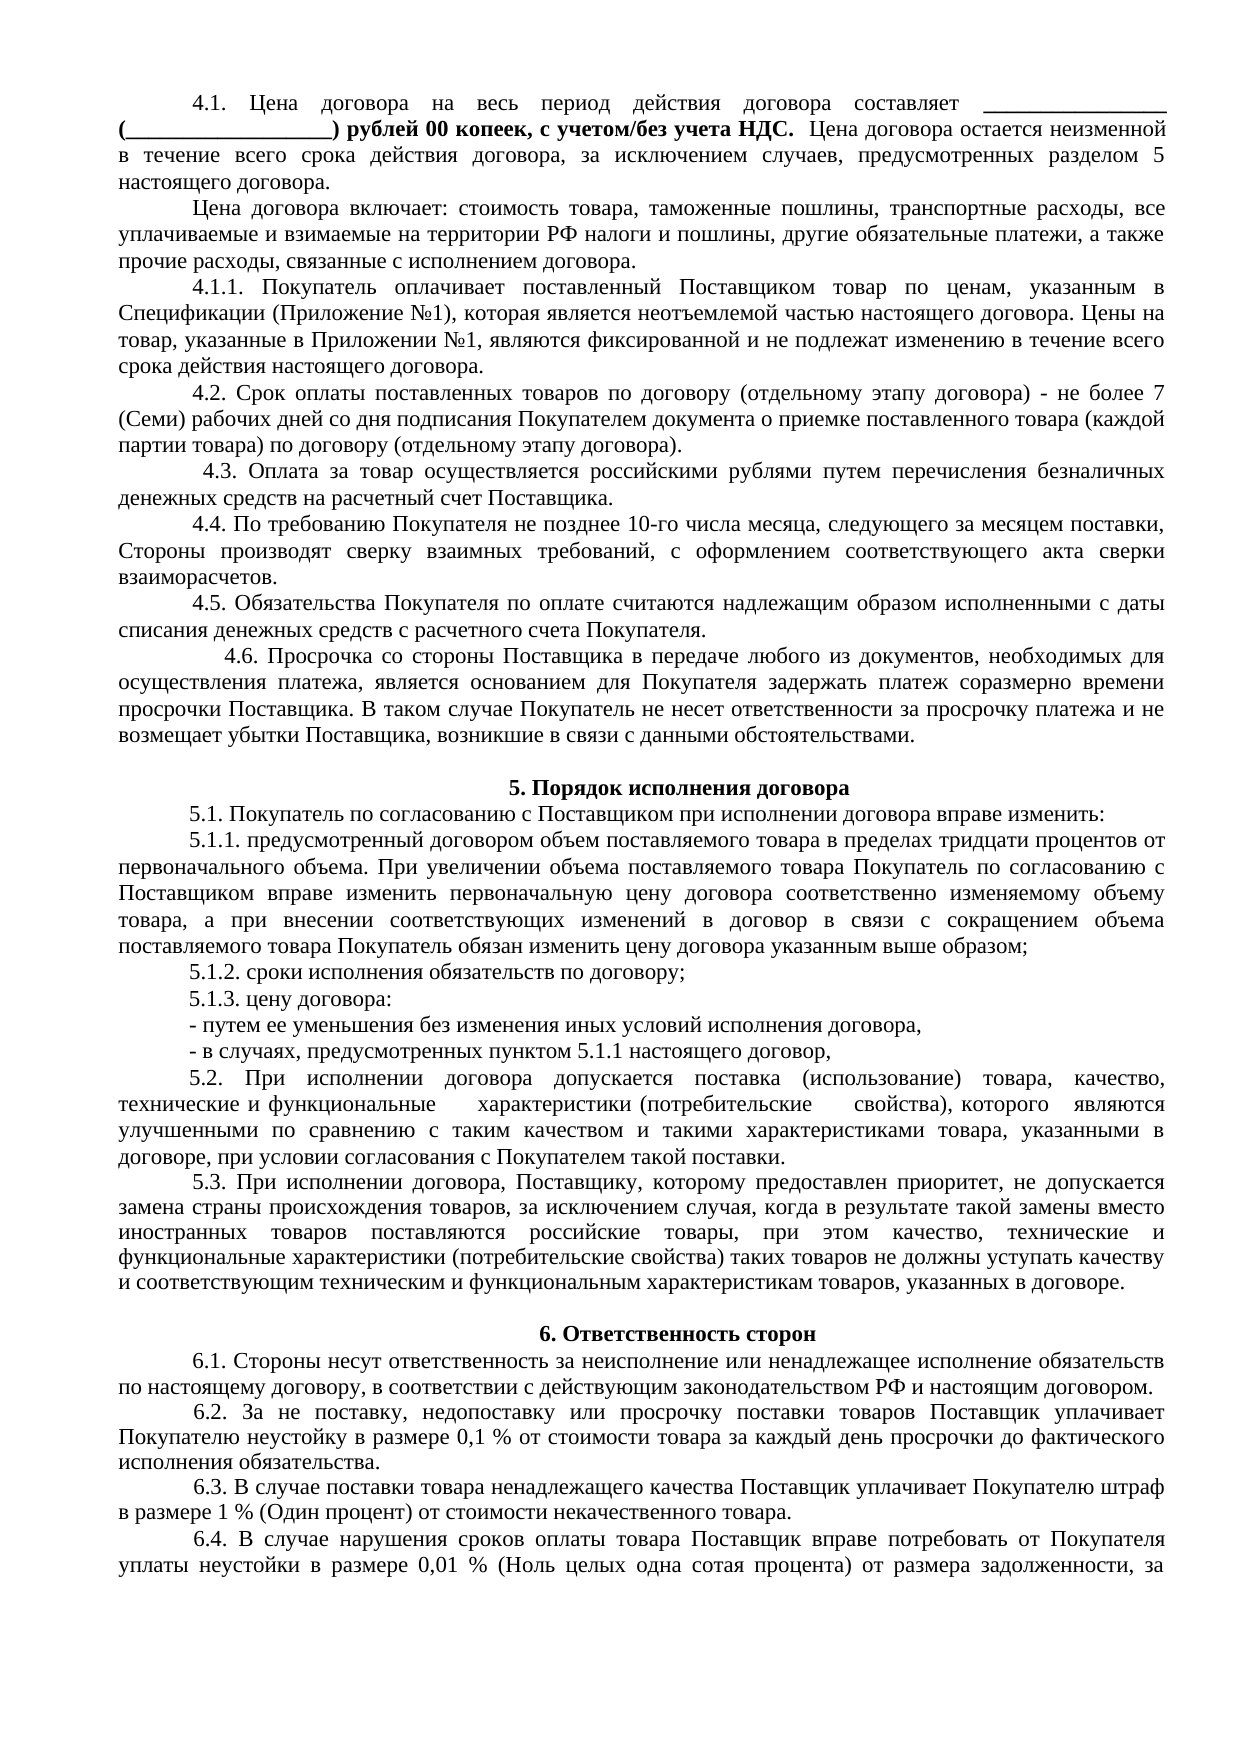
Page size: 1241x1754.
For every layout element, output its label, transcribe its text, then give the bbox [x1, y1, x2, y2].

text 4.1.1. Покупатель оплачивает поставленный Поставщиком товар по ценам, указанным в Спецификации (Приложение №1), которая является неотъемлемой частью настоящего договора. Цены на товар, указанные в Приложении №1, являются фиксированной и не подлежат изменению в течение всего срока действия настоящего договора. [118, 273, 1167, 378]
text Цена договора включает: стоимость товара, таможенные пошлины, транспортные расходы, все уплачиваемые и взимаемые на территории РФ налоги и пошлины, другие обязательные платежи, а также прочие расходы, связанные с исполнением договора. [118, 194, 1167, 273]
text 5.1.1. предусмотренный договором объем поставляемого товара в пределах тридцати процентов от первоначального объема. При увеличении объема поставляемого товара Покупатель по согласованию с Поставщиком вправе изменить первоначальную цену договора соответственно изменяемому объему товара, а при внесении соответствующих изменений в договор в связи с сокращением объема поставляемого товара Покупатель обязан изменить цену договора указанным выше образом; [118, 827, 1167, 958]
text 5.1. Покупатель по согласованию с Поставщиком при исполнении договора вправе изменить: [118, 800, 1167, 827]
text 5.1.2. сроки исполнения обязательств по договору; [118, 958, 1167, 985]
text 6. Ответственность сторон [118, 1321, 1167, 1347]
text 5.1.3. цену договора: [118, 985, 1167, 1011]
text 4.4. По требованию Покупателя не позднее 10-го числа месяца, следующего за месяцем поставки, Стороны производят сверку взаимных требований, с оформлением соответствующего акта сверки взаиморасчетов. [118, 510, 1167, 589]
text 5.2. При исполнении договора допускается поставка (использование) товара, качество, технические и функциональные характеристики (потребительские свойства), которого являются улучшенными по сравнению с таким качеством и такими характеристиками товара, указанными в договоре, при условии согласования с Покупателем такой поставки. [118, 1064, 1167, 1169]
text - путем ее уменьшения без изменения иных условий исполнения договора, [118, 1011, 1167, 1037]
text 4.1. Цена договора на весь период действия договора составляет ________________ (__________________) рублей 00 копеек, с учетом/без учета НДС. Цена договора остается неизменной в течение всего срока действия договора, за исключением случаев, предусмотренных разделом 5 настоящего договора. [118, 89, 1167, 194]
text 4.3. Оплата за товар осуществляется российскими рублями путем перечисления безналичных денежных средств на расчетный счет Поставщика. [118, 458, 1167, 510]
text 6.1. Стороны несут ответственность за неисполнение или ненадлежащее исполнение обязательств по настоящему договору, в соответствии с действующим законодательством РФ и настоящим договором. [118, 1347, 1167, 1399]
text - в случаях, предусмотренных пунктом 5.1.1 настоящего договор, [118, 1037, 1167, 1064]
text 4.2. Срок оплаты поставленных товаров по договору (отдельному этапу договора) - не более 7 (Семи) рабочих дней со дня подписания Покупателем документа о приемке поставленного товара (каждой партии товара) по договору (отдельному этапу договора). [118, 378, 1167, 458]
text 4.6. Просрочка со стороны Поставщика в передаче любого из документов, необходимых для осуществления платежа, является основанием для Покупателя задержать платеж соразмерно времени просрочки Поставщика. В таком случае Покупатель не несет ответственности за просрочку платежа и не возмещает убытки Поставщика, возникшие в связи с данными обстоятельствами. [118, 642, 1167, 747]
text 6.3. В случае поставки товара ненадлежащего качества Поставщик уплачивает Покупателю штраф в размере 1 % (Один процент) от стоимости некачественного товара. [118, 1474, 1167, 1524]
text 5. Порядок исполнения договора [118, 774, 1167, 800]
text 6.2. За не поставку, недопоставку или просрочку поставки товаров Поставщик уплачивает Покупателю неустойку в размере 0,1 % от стоимости товара за каждый день просрочки до фактического исполнения обязательства. [118, 1399, 1167, 1474]
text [118, 1524, 1167, 1577]
text 5.3. При исполнении договора, Поставщику, которому предоставлен приоритет, не допускается замена страны происхождения товаров, за исключением случая, когда в результате такой замены вместо иностранных товаров поставляются российские товары, при этом качество, технические и функциональные характеристики (потребительские свойства) таких товаров не должны уступать качеству и соответствующим техническим и функциональным характеристикам товаров, указанных в договоре. [118, 1169, 1167, 1294]
text 4.5. Обязательства Покупателя по оплате считаются надлежащим образом исполненными с даты списания денежных средств с расчетного счета Покупателя. [118, 589, 1167, 642]
